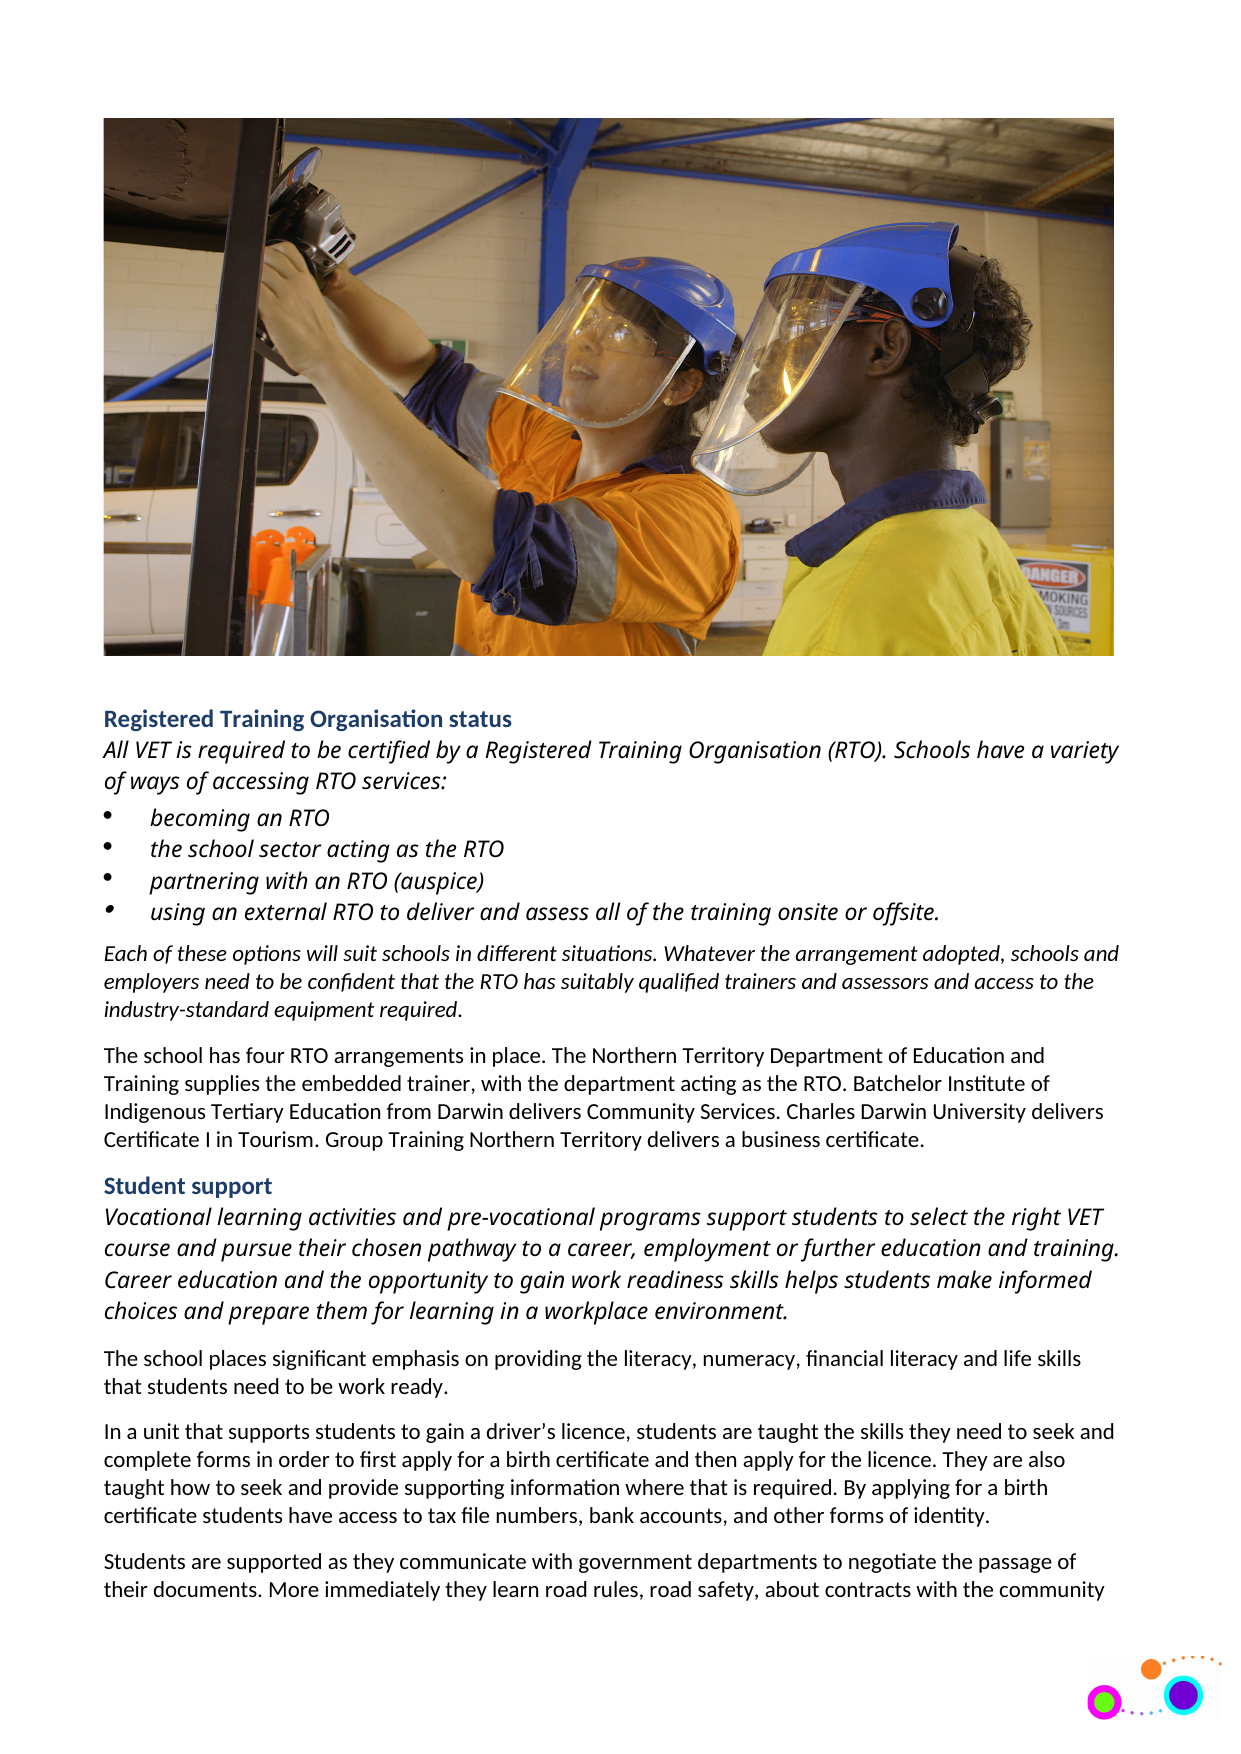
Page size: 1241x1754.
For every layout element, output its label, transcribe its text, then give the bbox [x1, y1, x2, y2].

text The school places significant emphasis on providing the literacy, numeracy, financial literacy and life skills that students need to be work ready. [103, 1344, 1123, 1400]
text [103, 1547, 1123, 1603]
text the school sector acting as the RTO [103, 833, 1123, 865]
text Vocational learning activities and pre-vocational programs support students to select the right VET course and pursue their chosen pathway to a career, employment or further education and training. Career education and the opportunity to gain work readiness skills helps students make informed choices and prepare them for learning in a workplace environment. [103, 1201, 1123, 1326]
text becoming an RTO [103, 802, 1123, 833]
subtitle Registered Training Organisation status [103, 703, 1123, 734]
picture [1087, 1656, 1222, 1720]
text Each of these options will suit schools in different situations. Whatever the arrangement adopted, schools and employers need to be confident that the RTO has suitably qualified trainers and assessors and access to the industry-standard equipment required. [103, 939, 1123, 1023]
text All VET is required to be certified by a Registered Training Organisation (RTO). Schools have a variety of ways of accessing RTO services: [103, 734, 1123, 796]
subtitle Student support [103, 1171, 1123, 1201]
text The school has four RTO arrangements in place. The Northern Territory Department of Education and Training supplies the embedded trainer, with the department acting as the RTO. Batchelor Institute of Indigenous Tertiary Education from Darwin delivers Community Services. Charles Darwin University delivers Certificate I in Tourism. Group Training Northern Territory delivers a business certificate. [103, 1041, 1123, 1153]
text using an external RTO to deliver and assess all of the training onsite or offsite. [103, 896, 1123, 927]
text In a unit that supports students to gain a driver’s licence, students are taught the skills they need to seek and complete forms in order to first apply for a birth certificate and then apply for the licence. They are also taught how to seek and provide supporting information where that is required. By applying for a birth certificate students have access to tax file numbers, bank accounts, and other forms of identity. [103, 1417, 1123, 1529]
text partnering with an RTO (auspice) [103, 865, 1123, 896]
picture [103, 118, 1114, 656]
